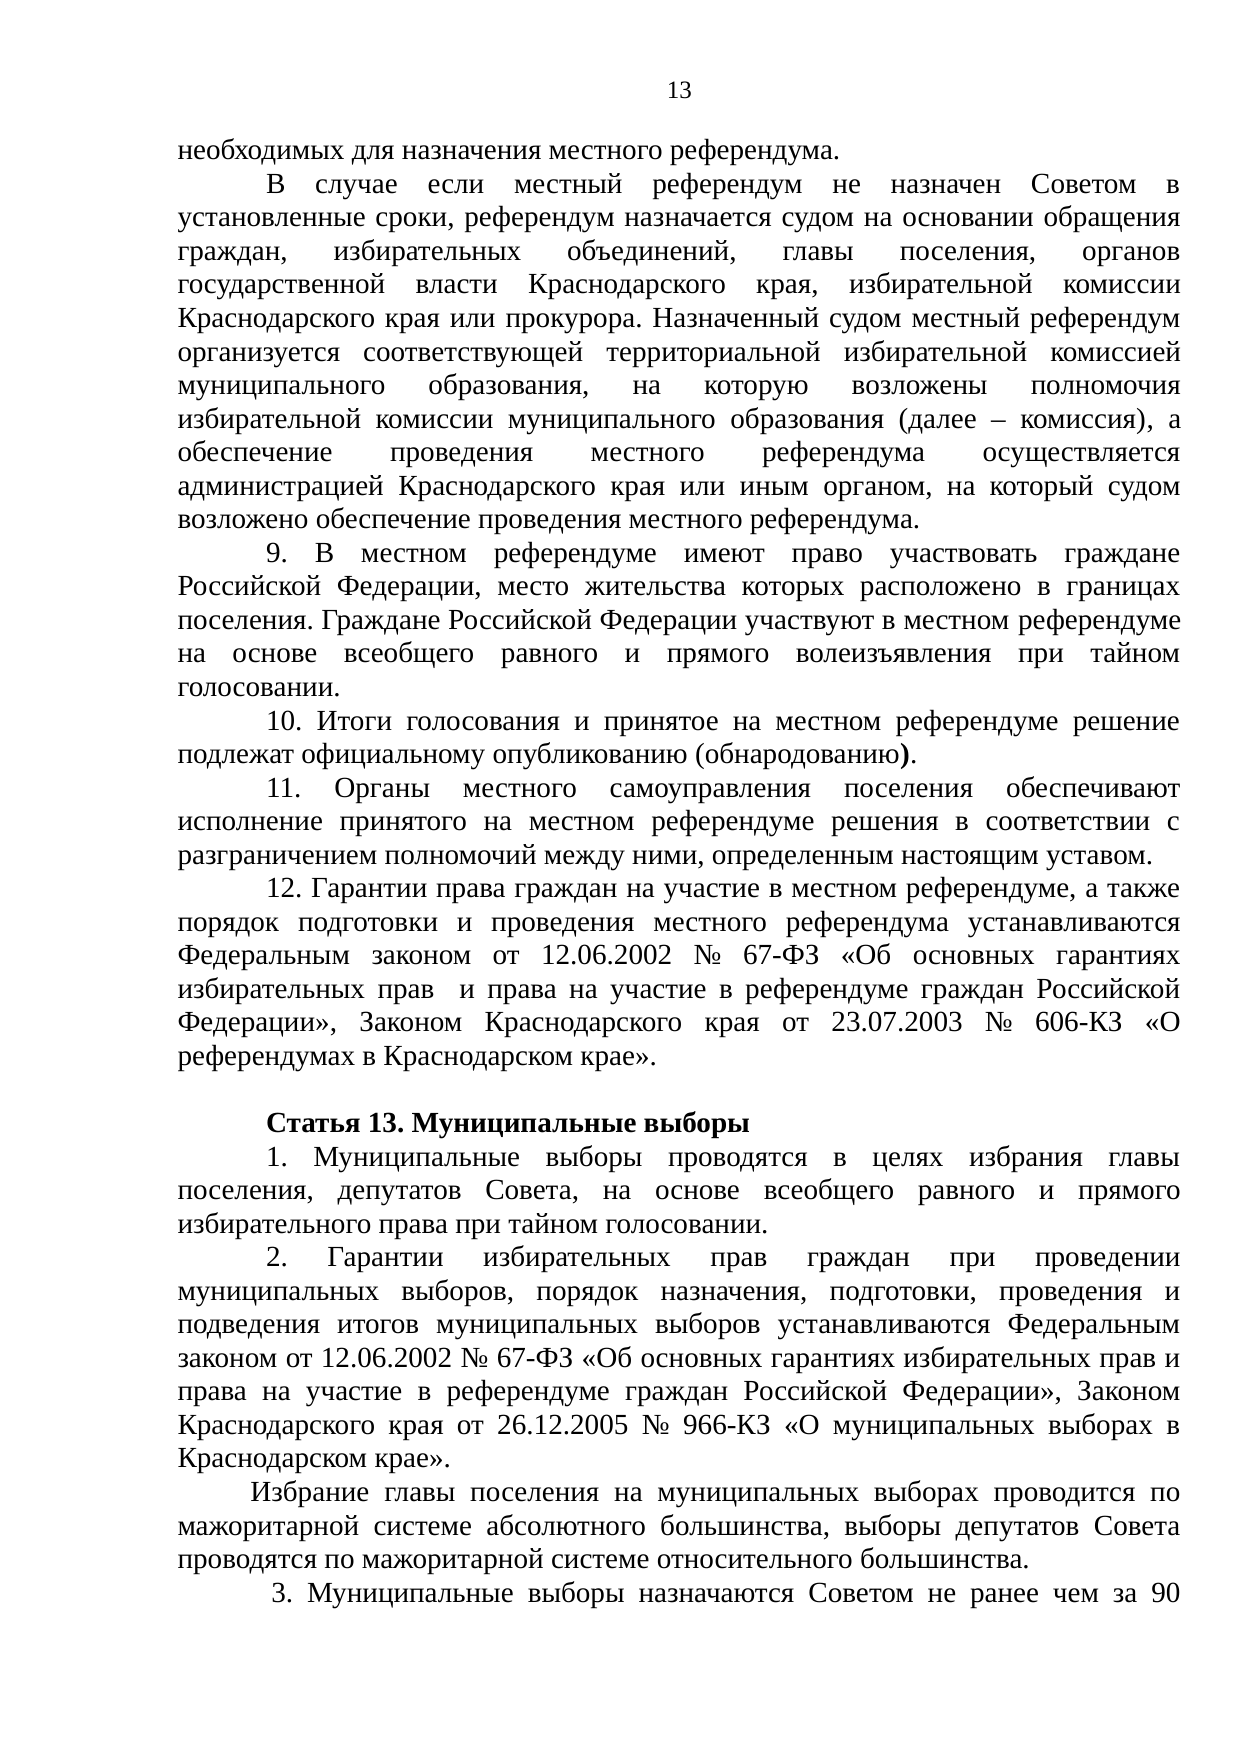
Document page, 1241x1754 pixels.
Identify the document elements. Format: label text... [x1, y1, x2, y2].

text 9. В местном референдуме имеют право участвовать граждане Российской Федерации, место жительства которых расположено в границах поселения. Граждане Российской Федерации участвуют в местном референдуме на основе всеобщего равного и прямого волеизъявления при тайном голосовании. [177, 535, 1181, 703]
text 10. Итоги голосования и принятое на местном референдуме решение подлежат официальному опубликованию (обнародованию). [177, 703, 1181, 770]
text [177, 1575, 1181, 1608]
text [177, 132, 1181, 166]
text 11. Органы местного самоуправления поселения обеспечивают исполнение принятого на местном референдуме решения в соответствии с разграничением полномочий между ними, определенным настоящим уставом. [177, 770, 1181, 870]
text 1. Муниципальные выборы проводятся в целях избрания главы поселения, депутатов Совета, на основе всеобщего равного и прямого избирательного права при тайном голосовании. [177, 1139, 1181, 1239]
text Статья 13. Муниципальные выборы [177, 1105, 1181, 1139]
text 12. Гарантии права граждан на участие в местном референдуме, а также порядок подготовки и проведения местного референдума устанавливаются Федеральным законом от 12.06.2002 № 67-ФЗ «Об основных гарантиях избирательных прав и права на участие в референдуме граждан Российской Федерации», Законом Краснодарского края от 23.07.2003 № 606-КЗ «О референдумах в Краснодарском крае». [177, 870, 1181, 1072]
text В случае если местный референдум не назначен Советом в установленные сроки, референдум назначается судом на основании обращения граждан, избирательных объединений, главы поселения, органов государственной власти Краснодарского края, избирательной комиссии Краснодарского края или прокурора. Назначенный судом местный референдум организуется соответствующей территориальной избирательной комиссией муниципального образования, на которую возложены полномочия избирательной комиссии муниципального образования (далее – комиссия), а обеспечение проведения местного референдума осуществляется администрацией Краснодарского края или иным органом, на который судом возложено обеспечение проведения местного референдума. [177, 166, 1181, 535]
text 2. Гарантии избирательных прав граждан при проведении муниципальных выборов, порядок назначения, подготовки, проведения и подведения итогов муниципальных выборов устанавливаются Федеральным законом от 12.06.2002 № 67-ФЗ «Об основных гарантиях избирательных прав и права на участие в референдуме граждан Российской Федерации», Законом Краснодарского края от 26.12.2005 № 966-КЗ «О муниципальных выборах в Краснодарском крае». [177, 1239, 1181, 1474]
text Избрание главы поселения на муниципальных выборах проводится по мажоритарной системе абсолютного большинства, выборы депутатов Совета проводятся по мажоритарной системе относительного большинства. [177, 1474, 1181, 1575]
